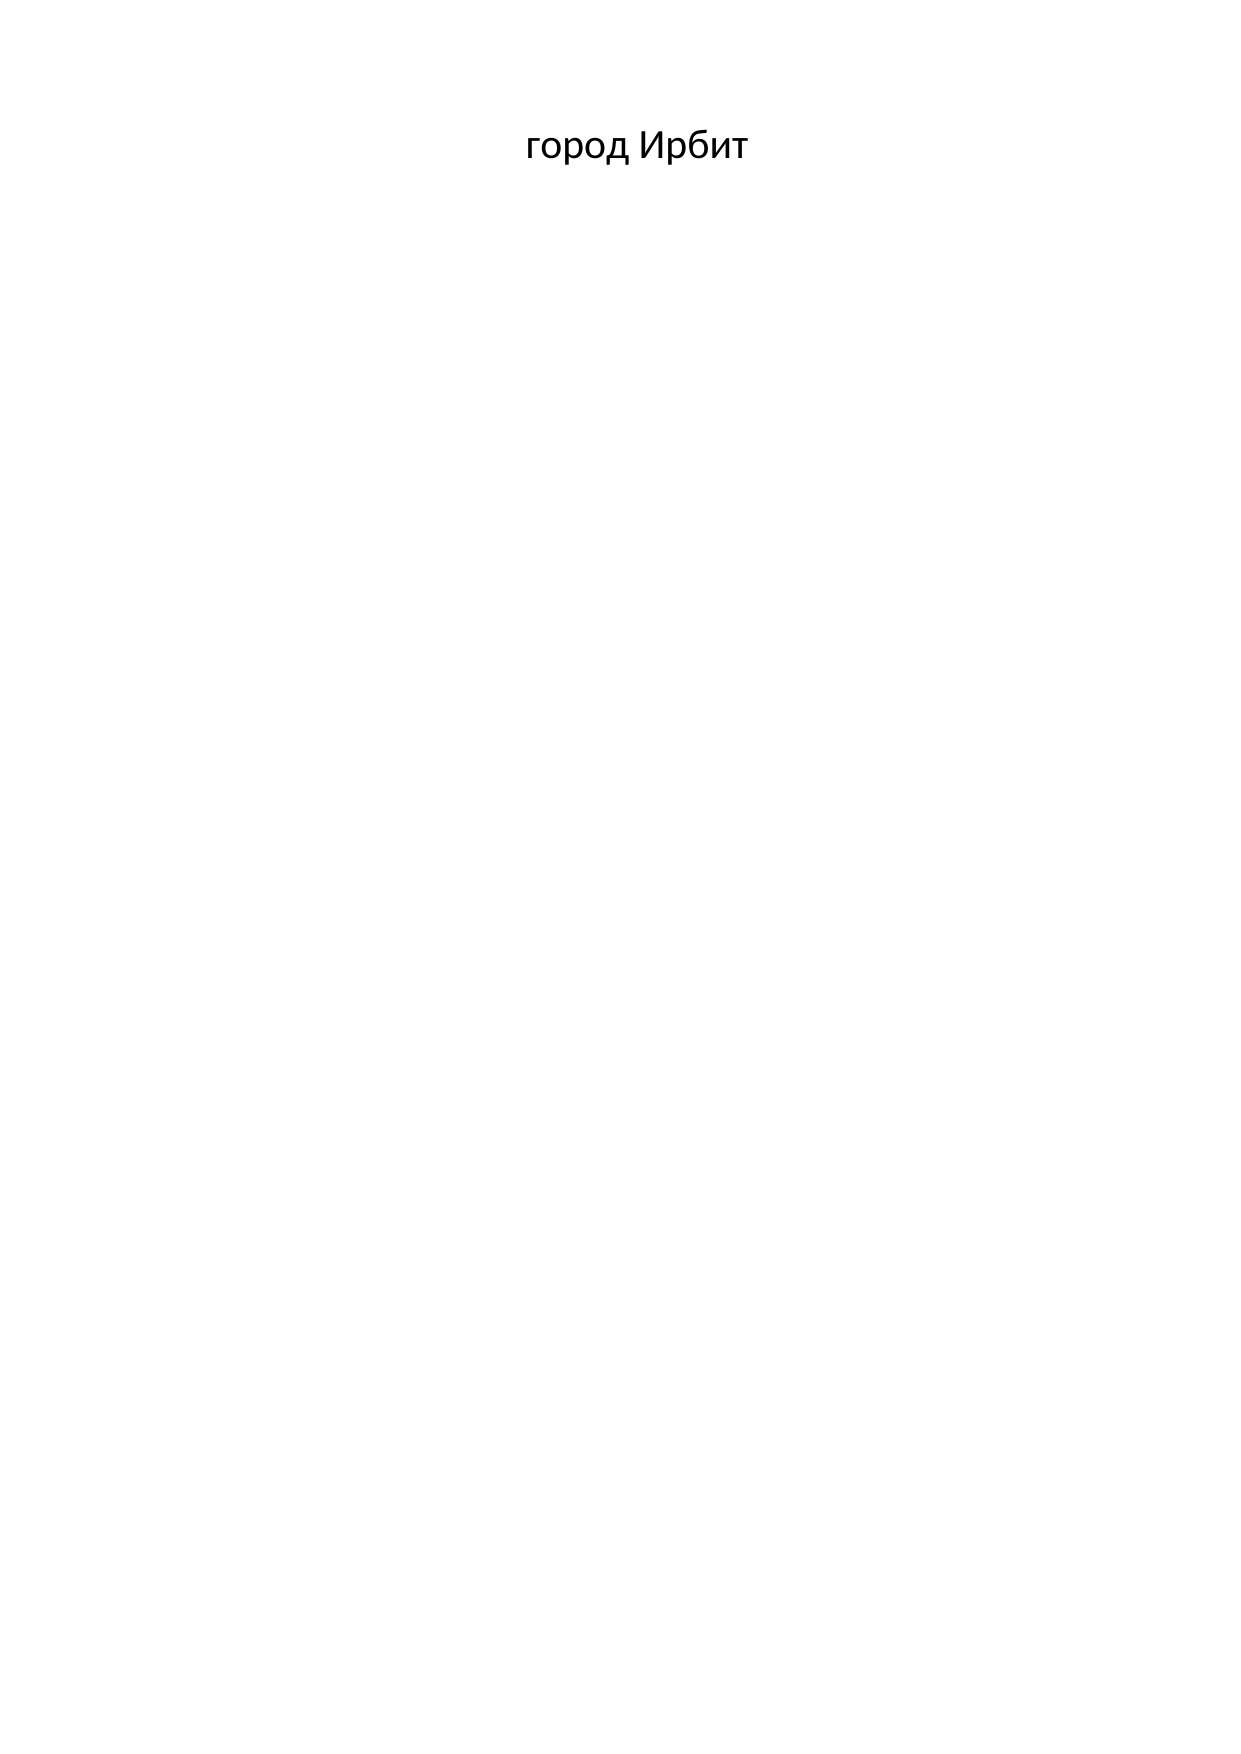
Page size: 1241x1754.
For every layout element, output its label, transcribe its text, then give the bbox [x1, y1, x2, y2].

text город Ирбит [177, 118, 1152, 169]
